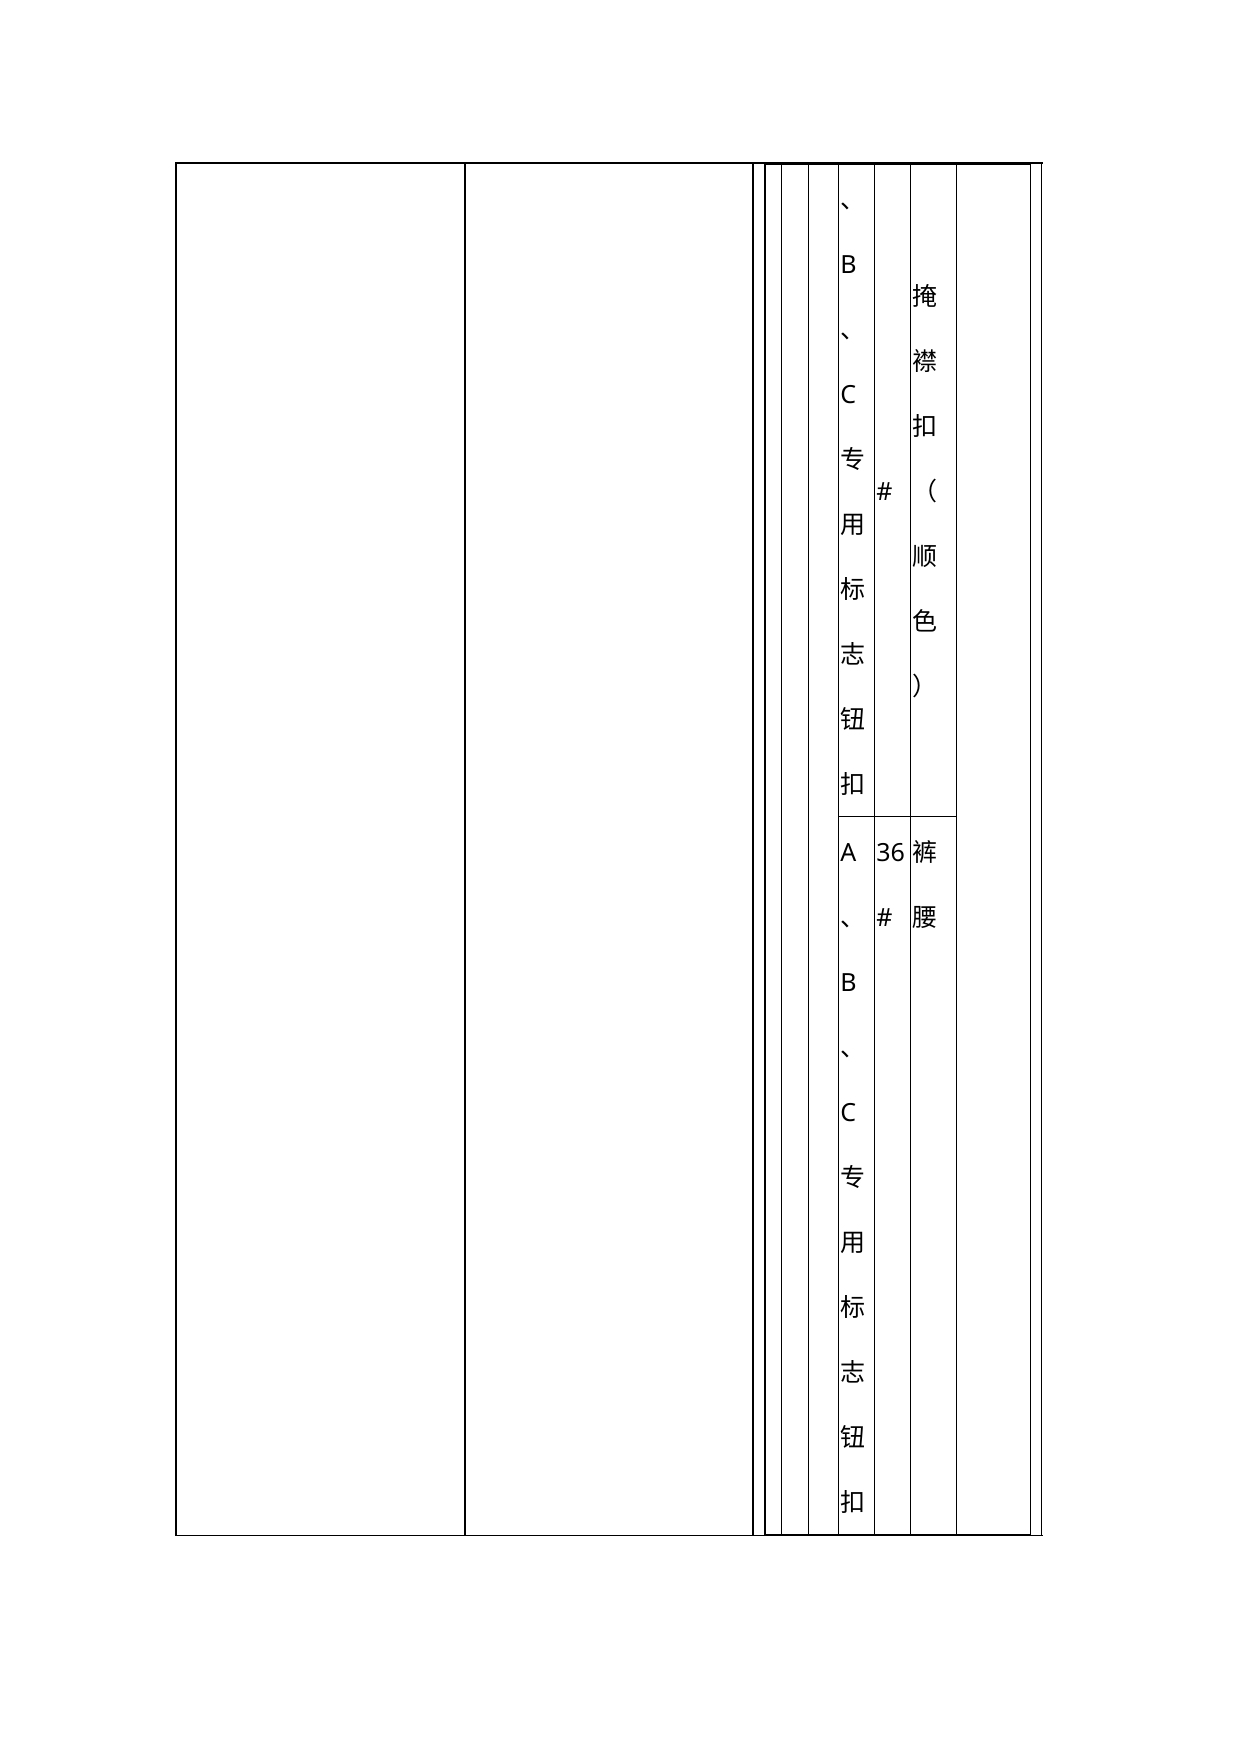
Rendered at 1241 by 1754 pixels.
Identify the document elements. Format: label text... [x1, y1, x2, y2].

table_cell [809, 165, 838, 1534]
table_cell 1 [177, 164, 464, 1535]
table_cell [957, 165, 1030, 1534]
table_cell [466, 164, 752, 1535]
table_cell [839, 817, 874, 1534]
table_cell [875, 817, 910, 1534]
table_cell [875, 165, 910, 816]
table_cell [911, 817, 956, 1534]
table_cell [839, 165, 874, 816]
table_cell [911, 165, 956, 816]
table_cell [1031, 164, 1041, 1535]
table_cell [766, 165, 781, 1534]
table_cell [782, 165, 808, 1534]
table_cell [754, 164, 764, 1535]
